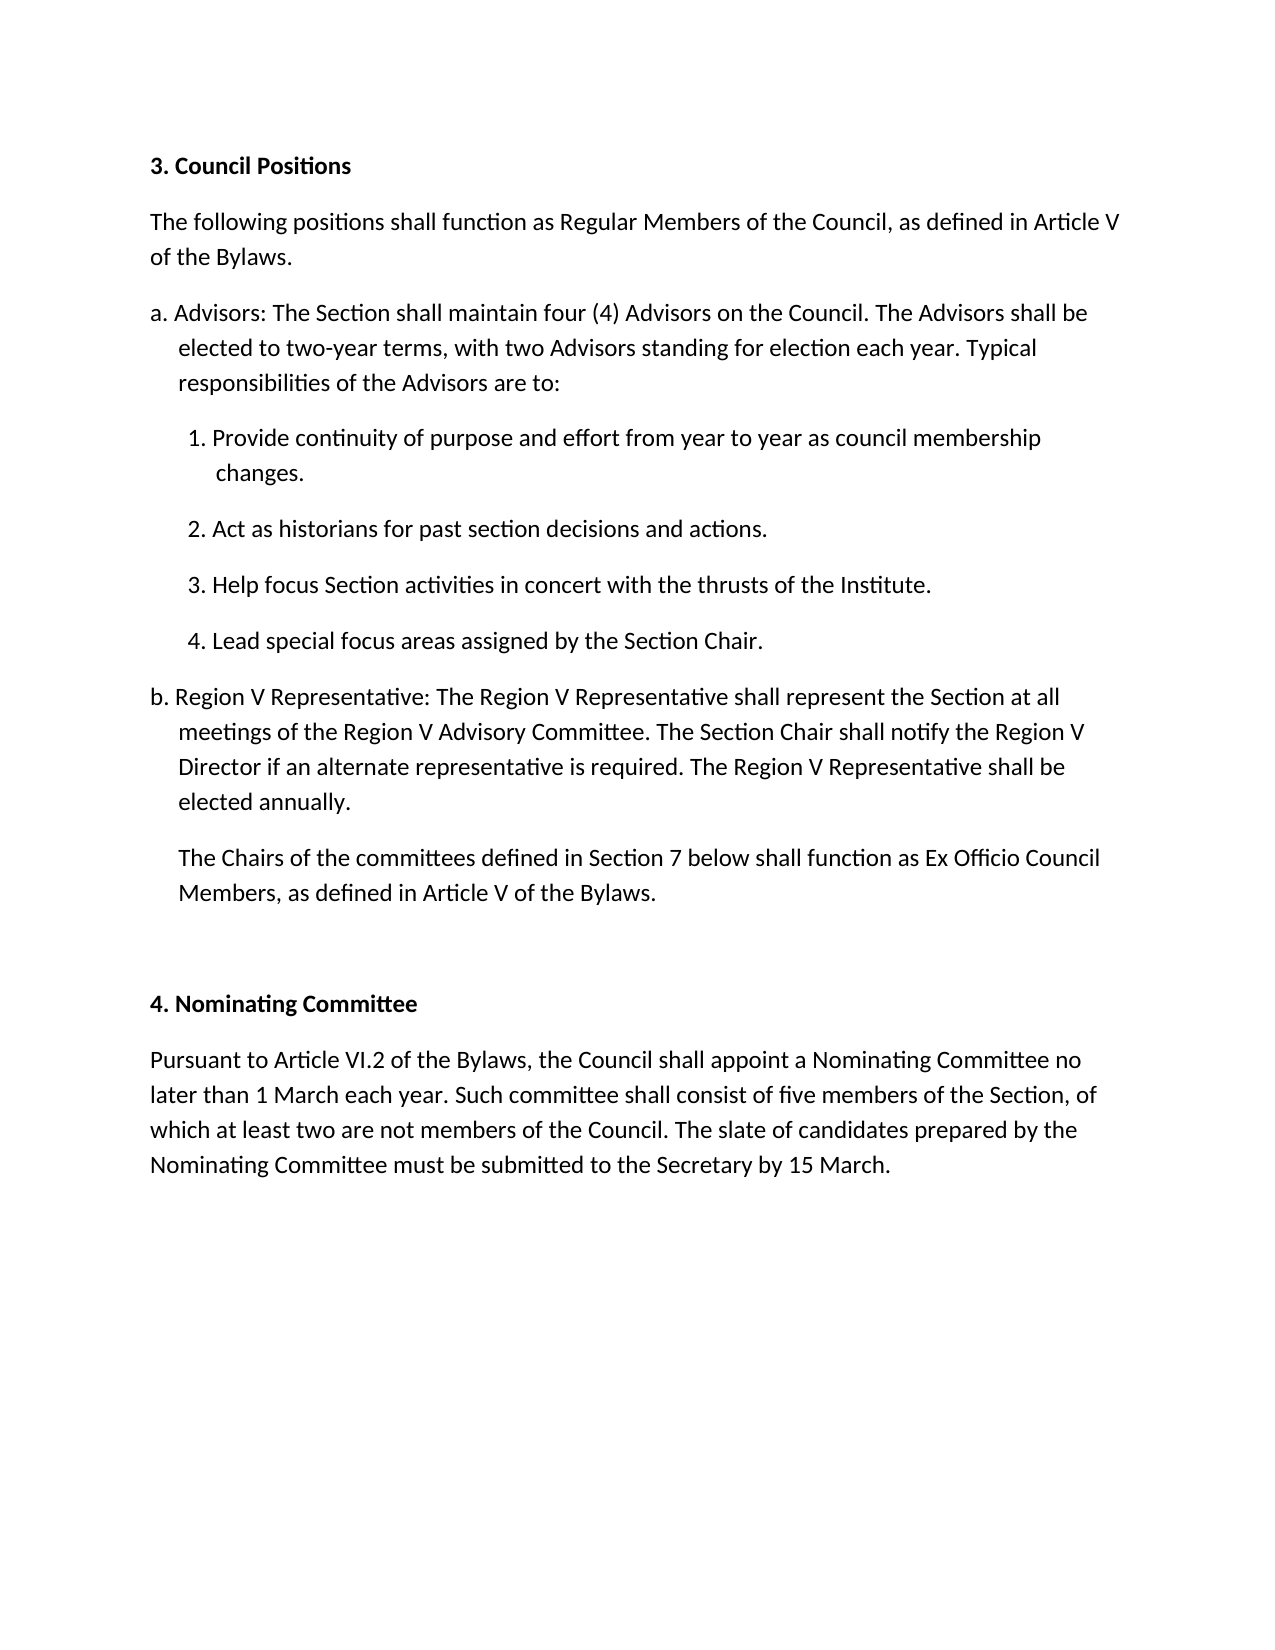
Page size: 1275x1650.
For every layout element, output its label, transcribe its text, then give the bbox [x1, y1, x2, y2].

text 1. Provide continuity of purpose and effort from year to year as council membership changes. [187, 422, 1125, 488]
text 2. Act as historians for past section decisions and actions. [187, 513, 1125, 544]
text Pursuant to Article VI.2 of the Bylaws, the Council shall appoint a Nominating Committee no later than 1 March each year. Such committee shall consist of five members of the Section, of which at least two are not members of the Council. The slate of candidates prepared by the Nominating Committee must be submitted to the Secretary by 15 March. [150, 1044, 1125, 1180]
text a. Advisors: The Section shall maintain four (4) Advisors on the Council. The Advisors shall be elected to two-year terms, with two Advisors standing for election each year. Typical responsibilities of the Advisors are to: [150, 297, 1125, 397]
text 3. Help focus Section activities in concert with the thrusts of the Institute. [187, 569, 1125, 600]
text 4. Lead special focus areas assigned by the Section Chair. [187, 625, 1125, 656]
text b. Region V Representative: The Region V Representative shall represent the Section at all meetings of the Region V Advisory Committee. The Section Chair shall notify the Region V Director if an alternate representative is required. The Region V Representative shall be elected annually. [150, 681, 1125, 816]
text 4. Nominating Committee [150, 988, 1125, 1019]
text 3. Council Positions [150, 150, 1125, 181]
text The following positions shall function as Regular Members of the Council, as defined in Article V of the Bylaws. [150, 206, 1125, 271]
text The Chairs of the committees defined in Section 7 below shall function as Ex Officio Council Members, as defined in Article V of the Bylaws. [178, 842, 1125, 907]
